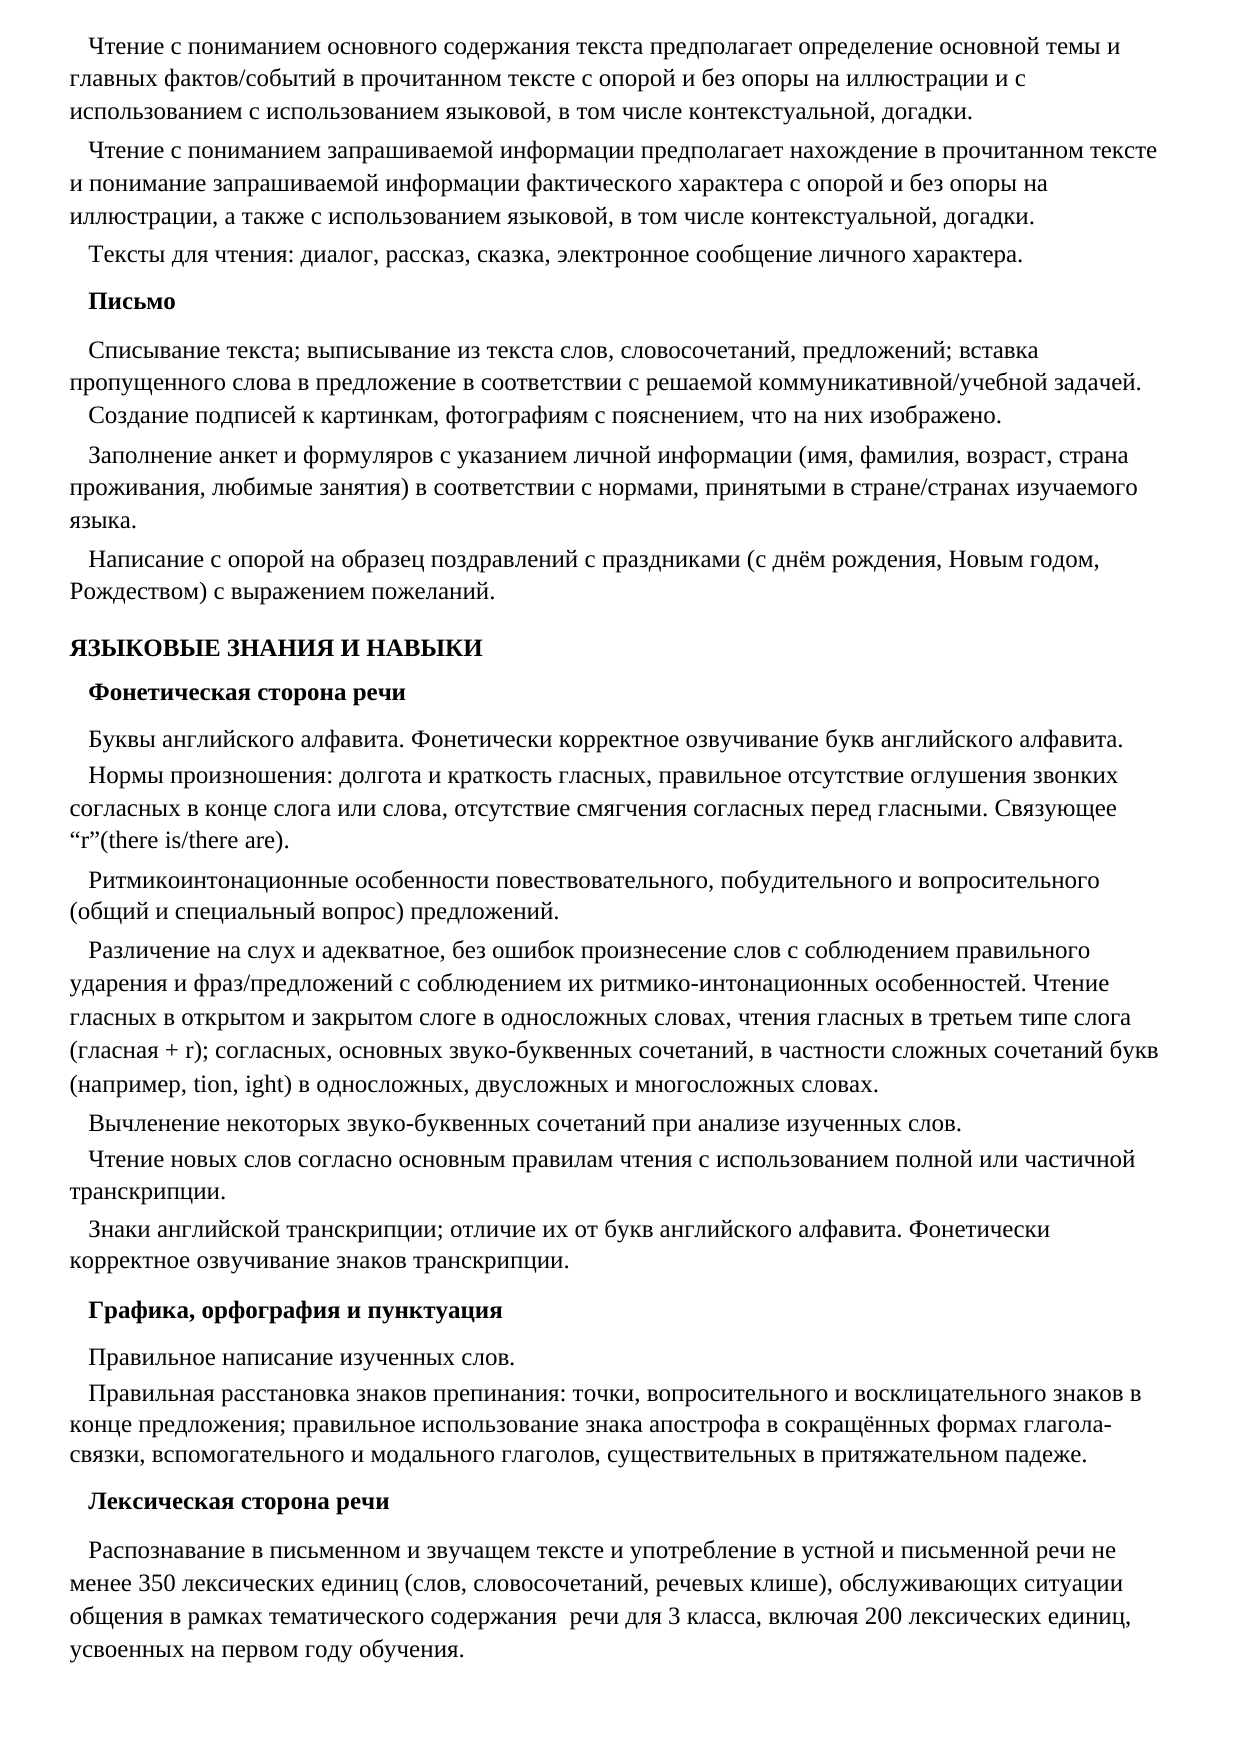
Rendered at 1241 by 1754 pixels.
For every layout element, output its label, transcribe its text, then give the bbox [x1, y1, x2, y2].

text Правильное написание изученных слов. [88, 1344, 1173, 1371]
text Знаки английской транскрипции; отличие их от букв английского алфавита. Фонетически корректное озвучивание знаков транскрипции. [69, 1214, 1068, 1274]
text Графика, орфография и пунктуация [88, 1297, 1173, 1324]
text Чтение новых слов согласно основным правилам чтения с использованием полной или частичной транскрипции. [69, 1144, 1158, 1204]
text Вычленение некоторых звуко-буквенных сочетаний при анализе изученных слов. [88, 1110, 1173, 1137]
text Чтение с пониманием основного содержания текста предполагает определение основной темы и главных фактов/событий в прочитанном тексте с опорой и без опоры на иллюстрации и с использованием с использованием языковой, в том числе контекстуальной, догадки. [69, 31, 1143, 124]
text Списывание текста; выписывание из текста слов, словосочетаний, предложений; вставка пропущенного слова в предложение в соответствии с решаемой коммуникативной/учебной задачей. Создание подписей к картинкам, фотографиям с пояснением, что на них изображено. [69, 335, 1158, 429]
text Письмо [88, 288, 1173, 315]
text Тексты для чтения: диалог, рассказ, сказка, электронное сообщение личного характера. [88, 241, 1173, 268]
text Фонетическая сторона речи [88, 679, 1173, 706]
text Лексическая сторона речи [88, 1488, 1173, 1515]
text Буквы английского алфавита. Фонетически корректное озвучивание букв английского алфавита. [88, 726, 1173, 753]
text связки, вспомогательного и модального глаголов, существительных в притяжательном падеже. [69, 1441, 1173, 1468]
text Нормы произношения: долгота и краткость гласных, правильное отсутствие оглушения звонких согласных в конце слога или слова, отсутствие смягчения согласных перед гласными. Связующее “r”(there is/there are). [69, 761, 1173, 854]
text Различение на слух и адекватное, без ошибок произнесение слов с соблюдением правильного ударения и фраз/предложений с соблюдением их ритмико-интонационных особенностей. Чтение гласных в открытом и закрытом слоге в односложных словах, чтения гласных в третьем типе слога (гласная + r); согласных, основных звуко-буквенных сочетаний, в частности сложных сочетаний букв (например, tion, ight) в односложных, двусложных и многосложных словах. [69, 935, 1173, 1098]
text Правильная расстановка знаков препинания: точки, вопросительного и восклицательного знаков в конце предложения; правильное использование знака апострофа в сокращённых формах глагола- [69, 1378, 1158, 1438]
text Распознавание в письменном и звучащем тексте и употребление в устной и письменной речи не менее 350 лексических единиц (слов, словосочетаний, речевых клише), обслуживающих ситуации общения в рамках тематического содержания речи для 3 класса, включая 200 лексических единиц, усвоенных на первом году обучения. [69, 1535, 1158, 1663]
text Написание с опорой на образец поздравлений с праздниками (с днём рождения, Новым годом, Рождеством) с выражением пожеланий. [69, 544, 1113, 604]
text ЯЗЫКОВЫЕ ЗНАНИЯ И НАВЫКИ [69, 634, 1173, 662]
text Чтение с пониманием запрашиваемой информации предполагает нахождение в прочитанном тексте и понимание запрашиваемой информации фактического характера с опорой и без опоры на иллюстрации, а также с использованием языковой, в том числе контекстуальной, догадки. [69, 136, 1173, 230]
text Ритмикоинтонационные особенности повествовательного, побудительного и вопросительного (общий и специальный вопрос) предложений. [69, 865, 1113, 925]
text Заполнение анкет и формуляров с указанием личной информации (имя, фамилия, возраст, страна проживания, любимые занятия) в соответствии с нормами, принятыми в стране/странах изучаемого языка. [69, 440, 1158, 533]
